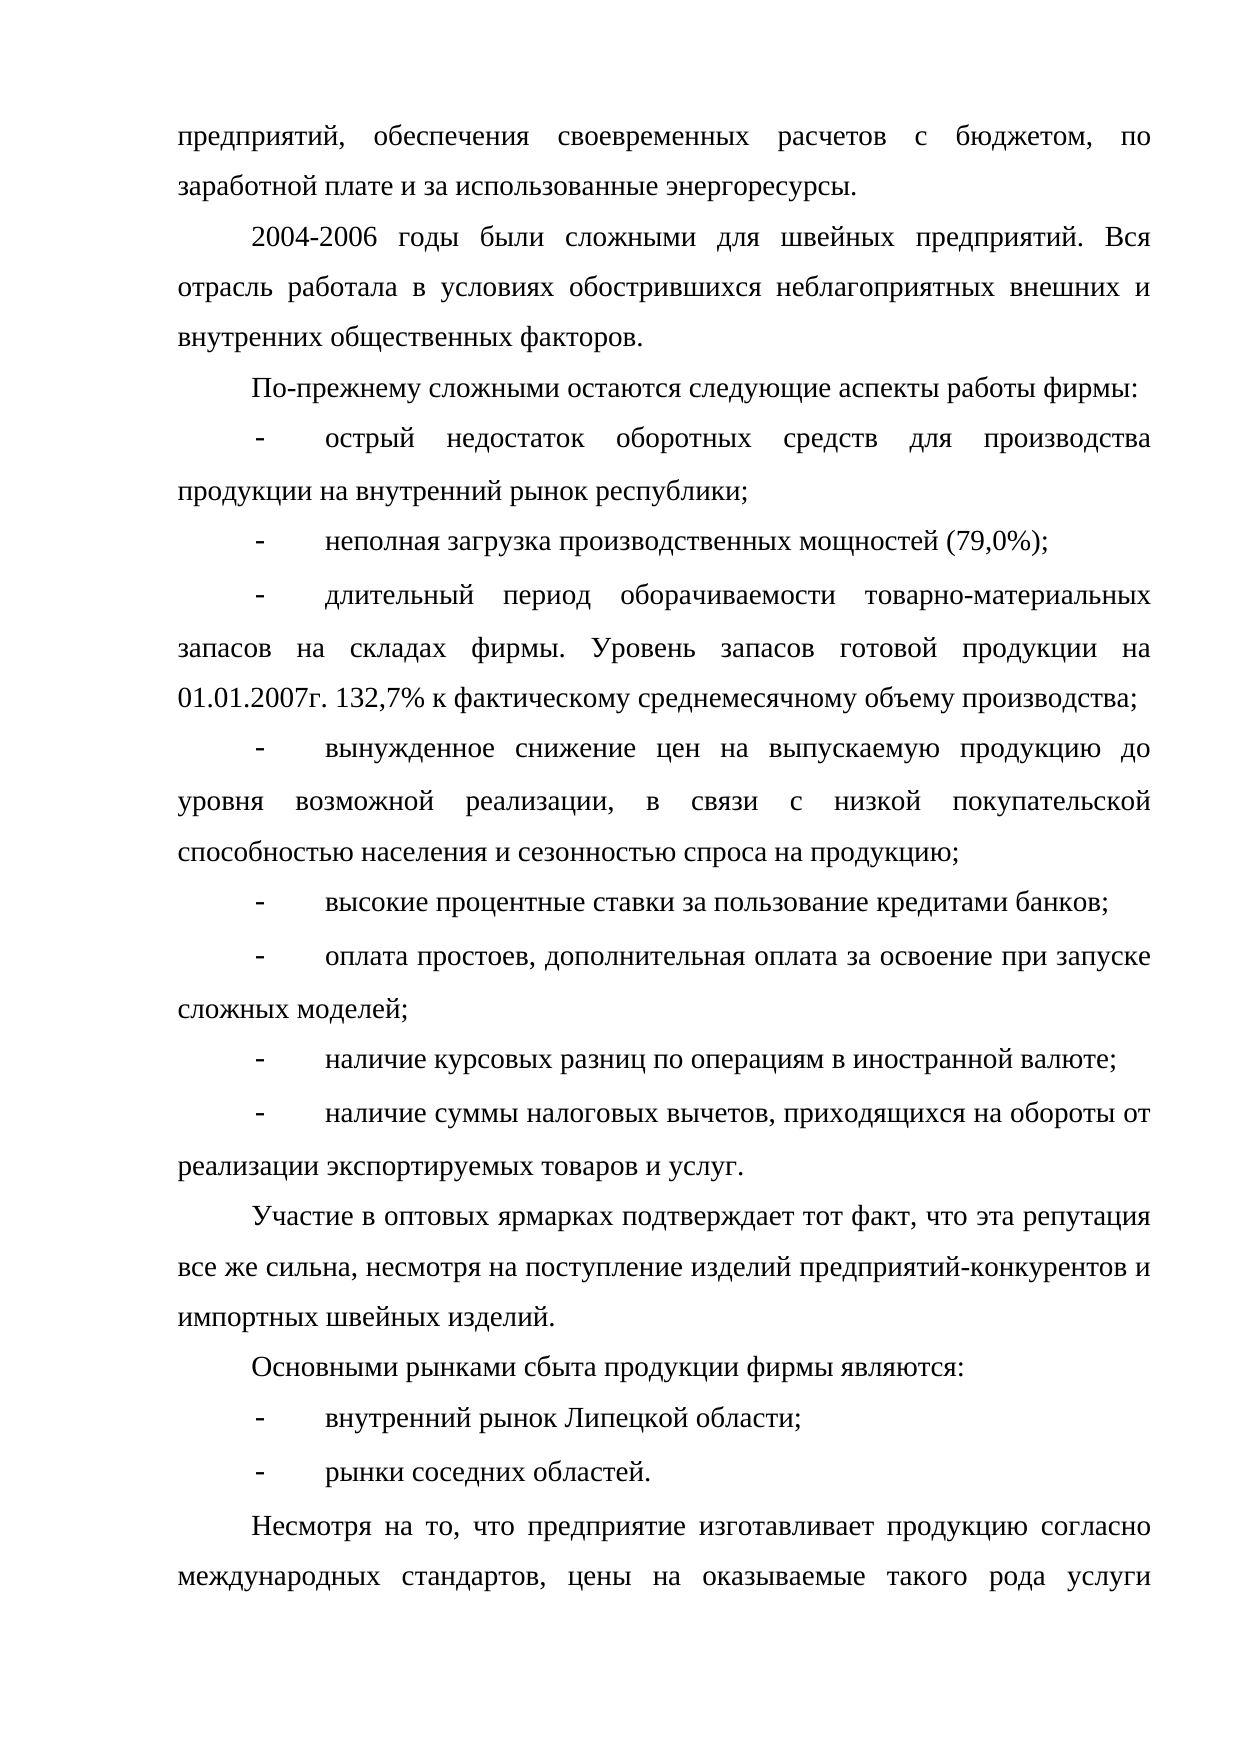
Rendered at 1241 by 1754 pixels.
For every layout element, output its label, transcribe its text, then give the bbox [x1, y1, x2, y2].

list внутренний рынок Липецкой области; [177, 1400, 1152, 1436]
text 2004-2006 годы были сложными для швейных предприятий. Вся отрасль работала в условиях обострившихся неблагоприятных внешних и внутренних общественных факторов. [177, 219, 1152, 353]
list высокие процентные ставки за пользование кредитами банков; [177, 884, 1152, 920]
list оплата простоев, дополнительная оплата за освоение при запуске сложных моделей; [177, 938, 1152, 1024]
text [177, 118, 1152, 202]
list вынужденное снижение цен на выпускаемую продукцию до уровня возможной реализации, в связи с низкой покупательской способностью населения и сезонностью спроса на продукцию; [177, 731, 1152, 867]
list наличие суммы налоговых вычетов, приходящихся на обороты от реализации экспортируемых товаров и услуг. [177, 1095, 1152, 1182]
text Основными рынками сбыта продукции фирмы являются: [177, 1349, 1152, 1383]
list неполная загрузка производственных мощностей (79,0%); [177, 523, 1152, 559]
list длительный период оборачиваемости товарно-материальных запасов на складах фирмы. Уровень запасов готовой продукции на 01.01.2007г. 132,7% к фактическому среднемесячному объему производства; [177, 577, 1152, 714]
text Участие в оптовых ярмарках подтверждает тот факт, что эта репутация все же сильна, несмотря на поступление изделий предприятий-конкурентов и импортных швейных изделий. [177, 1198, 1152, 1333]
list острый недостаток оборотных средств для производства продукции на внутренний рынок республики; [177, 420, 1152, 506]
list наличие курсовых разниц по операциям в иностранной валюте; [177, 1041, 1152, 1077]
text По-прежнему сложными остаются следующие аспекты работы фирмы: [177, 370, 1152, 403]
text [177, 1508, 1152, 1592]
list рынки соседних областей. [177, 1454, 1152, 1490]
